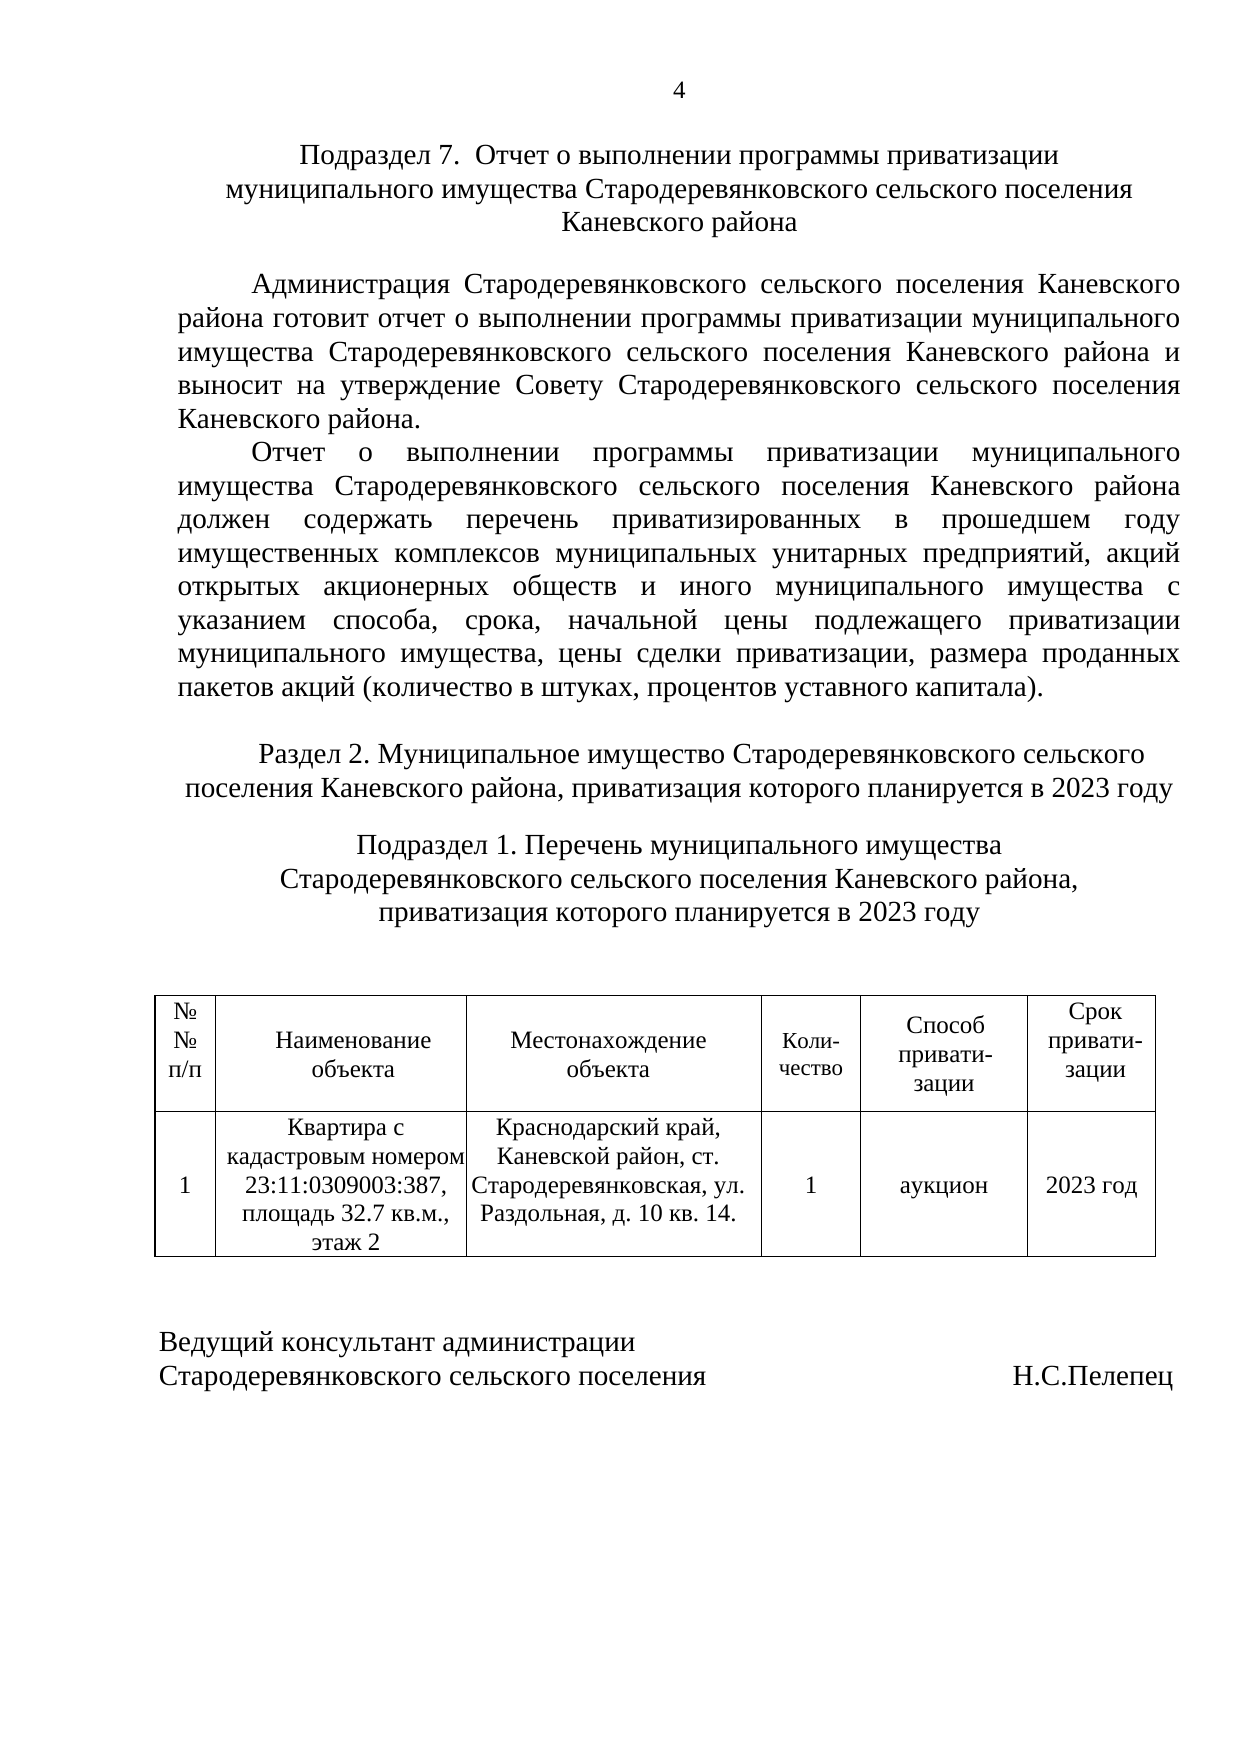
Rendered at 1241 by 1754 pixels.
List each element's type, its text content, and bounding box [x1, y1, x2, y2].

table_cell Квартира с кадастровым номером 23:11:0309003:387, площадь 32.7 кв.м., этаж 2 [216, 1112, 466, 1256]
table_header Наименование объекта [216, 996, 466, 1111]
text Стародеревянковского сельского поселения Каневского района, [177, 861, 1181, 894]
text Каневского района [177, 204, 1181, 238]
table_header Коли-чество [762, 996, 860, 1111]
table_cell 2023 год [1028, 1112, 1155, 1256]
text Подраздел 7. Отчет о выполнении программы приватизации [177, 137, 1181, 171]
text Администрация Стародеревянковского сельского поселения Каневского района готовит отчет о выполнении программы приватизации муниципального имущества Стародеревянковского сельского поселения Каневского района и выносит на утверждение Совету Стародеревянковского сельского поселения Каневского района. [177, 267, 1181, 434]
text Подраздел 1. Перечень муниципального имущества [177, 827, 1181, 861]
subtitle Раздел 2. Муниципальное имущество Стародеревянковского сельского поселения Каневского района, приватизация которого планируется в 2023 году [177, 736, 1181, 803]
table_cell аукцион [861, 1112, 1027, 1256]
text Стародеревянковского сельского поселения Н.С.Пелепец [158, 1358, 1181, 1391]
table_cell Краснодарский край, Каневской район, ст. Стародеревянковская, ул. Раздольная, д. 10 кв. 14. [467, 1112, 761, 1256]
table_header Местонахождение объекта [467, 996, 761, 1111]
text Отчет о выполнении программы приватизации муниципального имущества Стародеревянковского сельского поселения Каневского района должен содержать перечень приватизированных в прошедшем году имущественных комплексов муниципальных унитарных предприятий, акций открытых акционерных обществ и иного муниципального имущества с указанием способа, срока, начальной цены подлежащего приватизации муниципального имущества, цены сделки приватизации, размера проданных пакетов акций (количество в штуках, процентов уставного капитала). [177, 434, 1181, 703]
text муниципального имущества Стародеревянковского сельского поселения [177, 171, 1181, 204]
text приватизация которого планируется в 2023 году [177, 894, 1181, 928]
text Ведущий консультант администрации [158, 1324, 1181, 1358]
table_cell 1 [156, 1112, 215, 1256]
table_header Срок привати-зации [1028, 996, 1155, 1111]
table_cell 1 [762, 1112, 860, 1256]
table_header Способ привати-зации [861, 996, 1027, 1111]
table_header №№ п/п [156, 996, 215, 1111]
